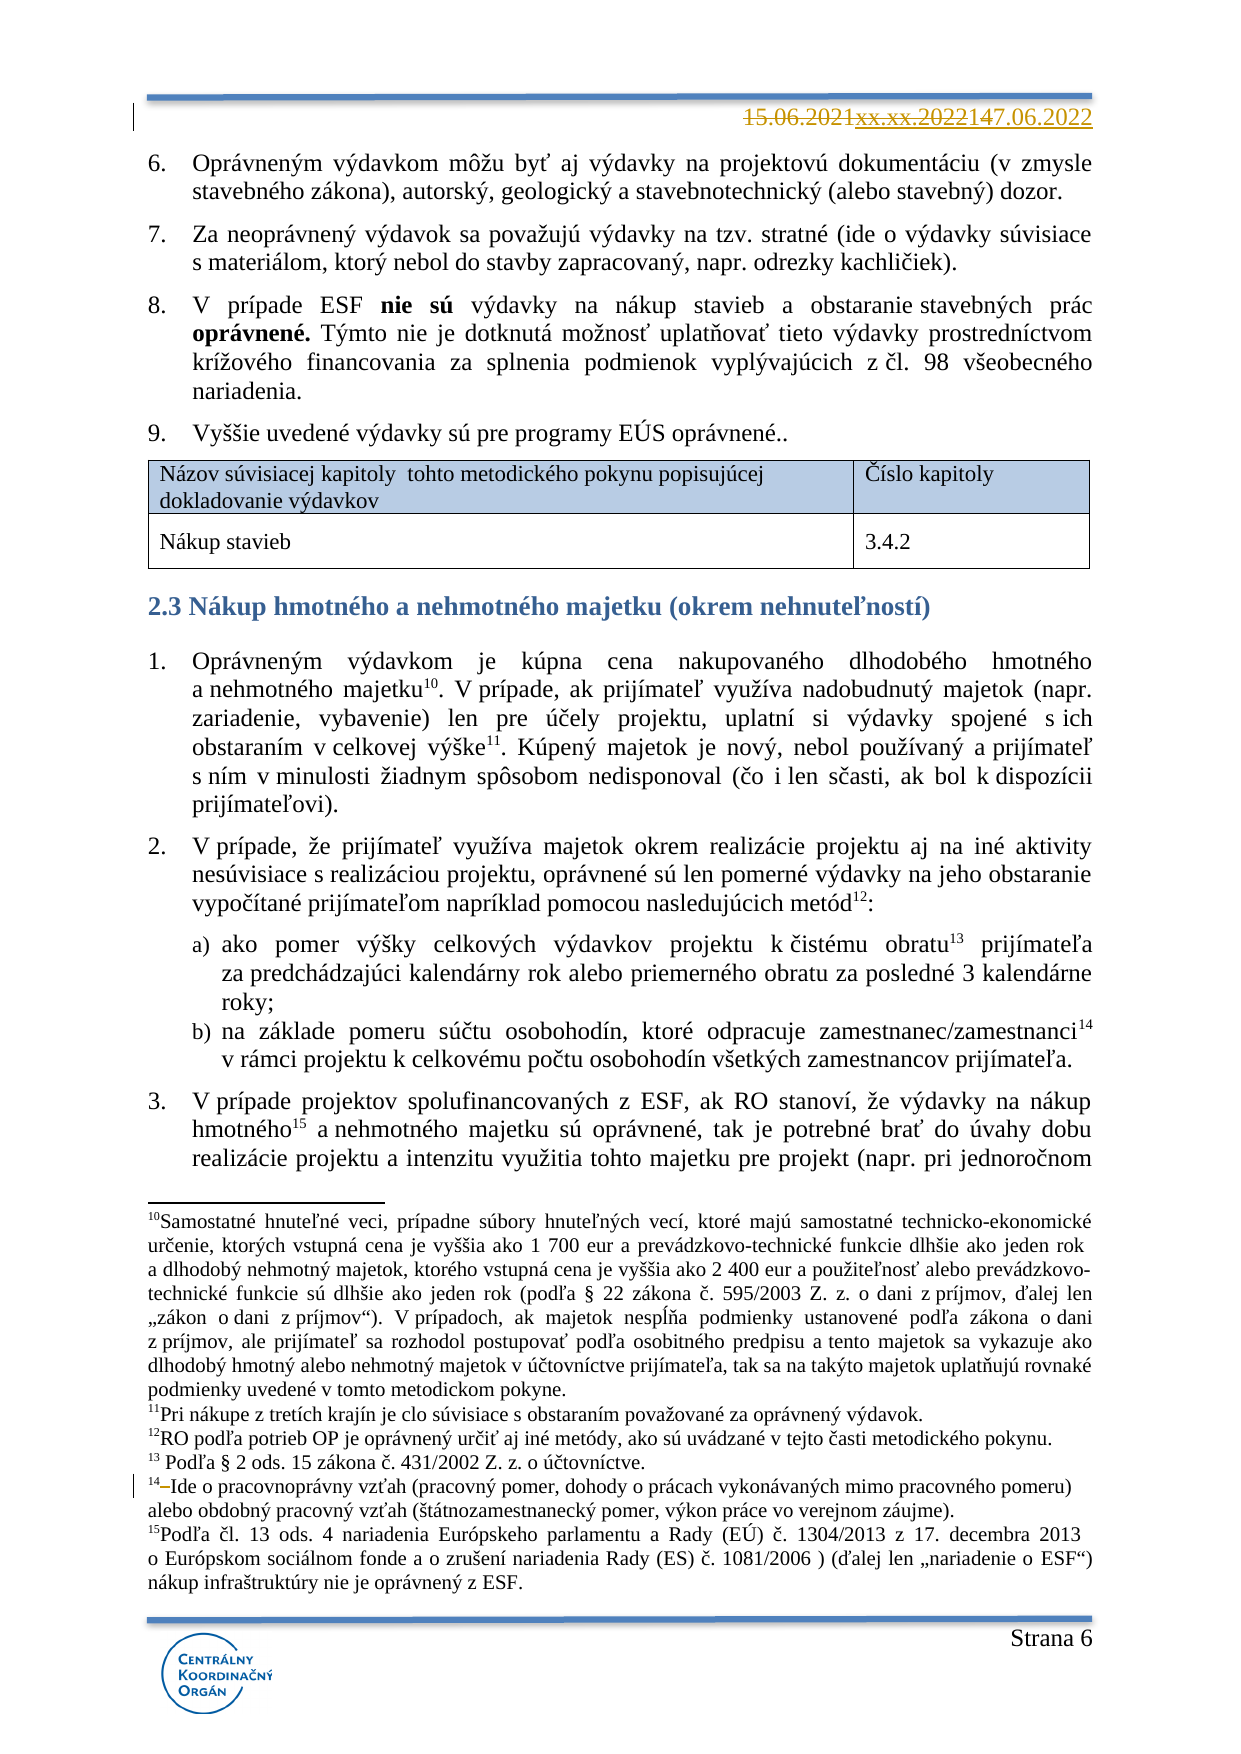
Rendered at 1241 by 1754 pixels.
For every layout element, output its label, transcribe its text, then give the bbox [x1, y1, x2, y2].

list V prípade ESF nie sú výdavky na nákup stavieb a obstaranie stavebných prác oprávnené. Týmto nie je dotknutá možnosť uplatňovať tieto výdavky prostredníctvom krížového financovania za splnenia podmienok vyplývajúcich z čl. 98 všeobecného nariadenia. [148, 290, 1093, 405]
text V prípade, že prijímateľ využíva majetok okrem realizácie projektu aj na iné aktivity nesúvisiace s realizáciou projektu, oprávnené sú len pomerné výdavky na jeho obstaranie vypočítané prijímateľom napríklad pomocou nasledujúcich metód: [148, 831, 1093, 917]
picture [159, 1631, 272, 1713]
list na základe pomeru súčtu osobohodín, ktoré odpracuje zamestnanec/zamestnanci v rámci projektu k celkovému počtu osobohodín všetkých zamestnancov prijímateľa. [192, 1016, 1093, 1073]
list Vyššie uvedené výdavky sú pre programy EÚS oprávnené.. [148, 418, 1093, 447]
table_header Číslo kapitoly [854, 461, 1089, 513]
table_header Názov súvisiacej kapitoly tohto metodického pokynu popisujúcej dokladovanie výdavkov [149, 461, 853, 513]
list Oprávneným výdavkom je kúpna cena nakupovaného dlhodobého hmotného a nehmotného majetku. V prípade, ak prijímateľ využíva nadobudnutý majetok (napr. zariadenie, vybavenie) len pre účely projektu, uplatní si výdavky spojené s ich obstaraním v celkovej výške. Kúpený majetok je nový, nebol používaný a prijímateľ s ním v minulosti žiadnym spôsobom nedisponoval (čo i len sčasti, ak bol k dispozícii prijímateľovi). [148, 646, 1093, 818]
text 2.3 Nákup hmotného a nehmotného majetku (okrem nehnuteľností) [148, 589, 1093, 621]
text V prípade projektov spolufinancovaných z ESF, ak RO stanoví, že výdavky na nákup hmotného a nehmotného majetku sú oprávnené, tak je potrebné brať do úvahy dobu realizácie projektu a intenzitu využitia tohto majetku pre projekt (napr. pri jednoročnom projekte a využití počítača na jednu aktivitu výdavky na nákup majetku budú posúdené ako neoprávnené; nákup majetku pred koncom realizácie projektu), keďže uvedený majetok má využiteľnosť dlhšiu ako jeden rok, t. j. je potrebné dodržať zásadu „hodnota za peniaze/value for money “. [148, 1086, 1093, 1172]
table_cell 3.4.2 [854, 514, 1089, 568]
list Oprávneným výdavkom môžu byť aj výdavky na projektovú dokumentáciu (v zmysle stavebného zákona), autorský, geologický a stavebnotechnický (alebo stavebný) dozor. [148, 148, 1093, 205]
list ako pomer výšky celkových výdavkov projektu k čistému obratu prijímateľa za predchádzajúci kalendárny rok alebo priemerného obratu za posledné 3 kalendárne roky; [192, 929, 1093, 1016]
table_cell Nákup stavieb [149, 514, 853, 568]
list Za neoprávnený výdavok sa považujú výdavky na tzv. stratné (ide o výdavky súvisiace s materiálom, ktorý nebol do stavby zapracovaný, napr. odrezky kachličiek). [148, 219, 1093, 276]
